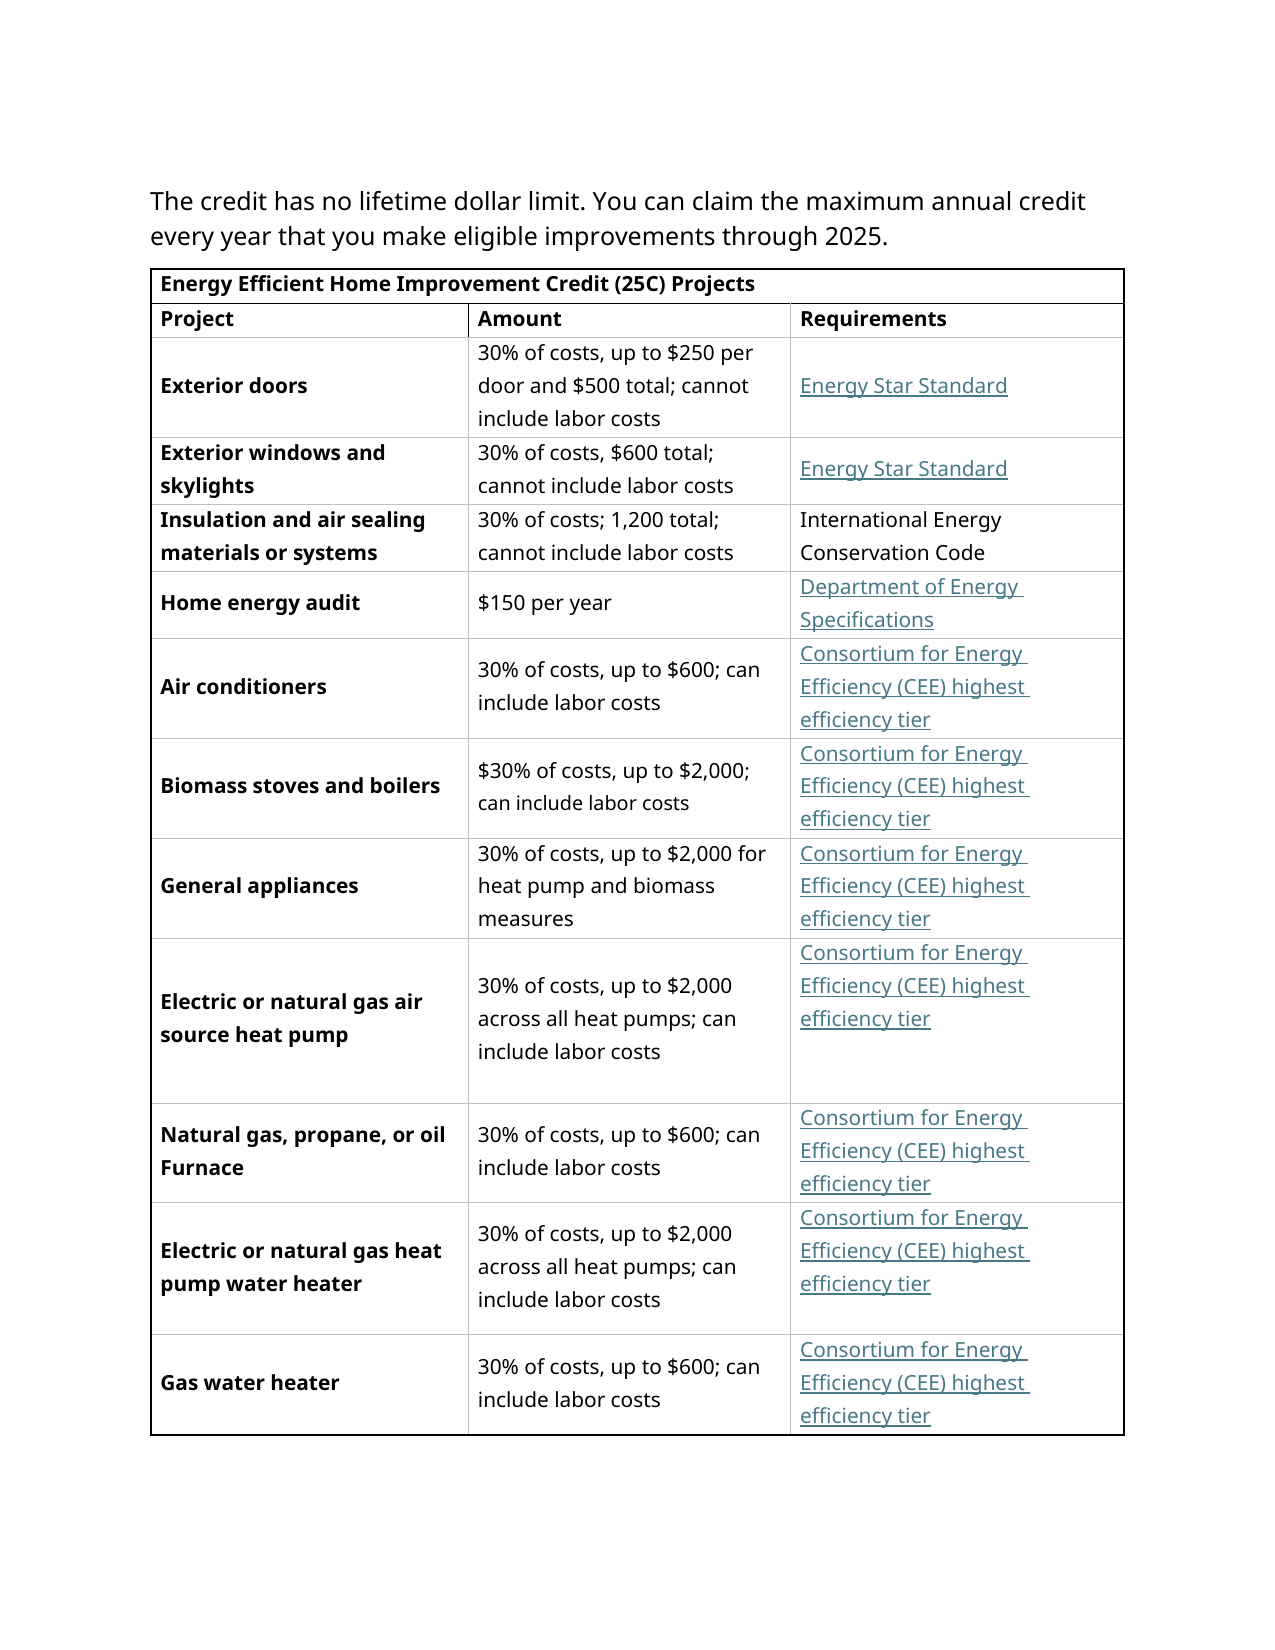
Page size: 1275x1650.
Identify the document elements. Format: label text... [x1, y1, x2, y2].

table_cell Requirements [791, 304, 1123, 337]
table_cell Consortium for Energy Efficiency (CEE) highest efficiency tier [791, 939, 1123, 1102]
table_cell 30% of costs, up to $2,000 across all heat pumps; can include labor costs [469, 1203, 790, 1334]
table_cell 30% of costs, up to $600; can include labor costs [469, 1335, 790, 1434]
table_header Energy Efficient Home Improvement Credit (25C) Projects [152, 270, 1123, 302]
table_cell Consortium for Energy Efficiency (CEE) highest efficiency tier [791, 639, 1123, 738]
table_cell Electric or natural gas air source heat pump [152, 939, 468, 1102]
table_cell 30% of costs, up to $600; can include labor costs [469, 1104, 790, 1202]
table_cell International Energy Conservation Code [791, 505, 1123, 571]
table_cell Exterior doors [152, 338, 468, 437]
table_cell Gas water heater [152, 1335, 468, 1434]
table_cell Department of Energy Specifications [791, 572, 1123, 638]
table_cell 30% of costs, up to $2,000 for heat pump and biomass measures [469, 839, 790, 937]
table_cell Amount [469, 304, 790, 337]
table_cell Exterior windows and skylights [152, 438, 468, 504]
table_cell Air conditioners [152, 639, 468, 738]
table_cell 30% of costs, $600 total; cannot include labor costs [469, 438, 790, 504]
table_cell Consortium for Energy Efficiency (CEE) highest efficiency tier [791, 839, 1123, 937]
table_cell Home energy audit [152, 572, 468, 638]
table_cell Project [152, 304, 468, 337]
table_cell Insulation and air sealing materials or systems [152, 505, 468, 571]
table_cell Energy Star Standard [791, 338, 1123, 437]
table_cell $150 per year [469, 572, 790, 638]
table_cell Consortium for Energy Efficiency (CEE) highest efficiency tier [791, 1104, 1123, 1202]
table_cell Energy Star Standard [791, 438, 1123, 504]
table_cell Consortium for Energy Efficiency (CEE) highest efficiency tier [791, 1335, 1123, 1434]
table_cell 30% of costs, up to $250 per door and $500 total; cannot include labor costs [469, 338, 790, 437]
table_cell General appliances [152, 839, 468, 937]
table_cell 30% of costs, up to $2,000 across all heat pumps; can include labor costs [469, 939, 790, 1102]
table_cell Consortium for Energy Efficiency (CEE) highest efficiency tier [791, 739, 1123, 838]
table_cell Electric or natural gas heat pump water heater [152, 1203, 468, 1334]
table_cell Natural gas, propane, or oil Furnace [152, 1104, 468, 1202]
table_cell 30% of costs, up to $600; can include labor costs [469, 639, 790, 738]
table_cell Consortium for Energy Efficiency (CEE) highest efficiency tier [791, 1203, 1123, 1334]
table_cell Biomass stoves and boilers [152, 739, 468, 838]
text The credit has no lifetime dollar limit. You can claim the maximum annual credit every year that you make eligible improvements through 2025. [150, 184, 1125, 252]
table_cell $30% of costs, up to $2,000; can include labor costs [469, 739, 790, 838]
table_cell 30% of costs; 1,200 total; cannot include labor costs [469, 505, 790, 571]
